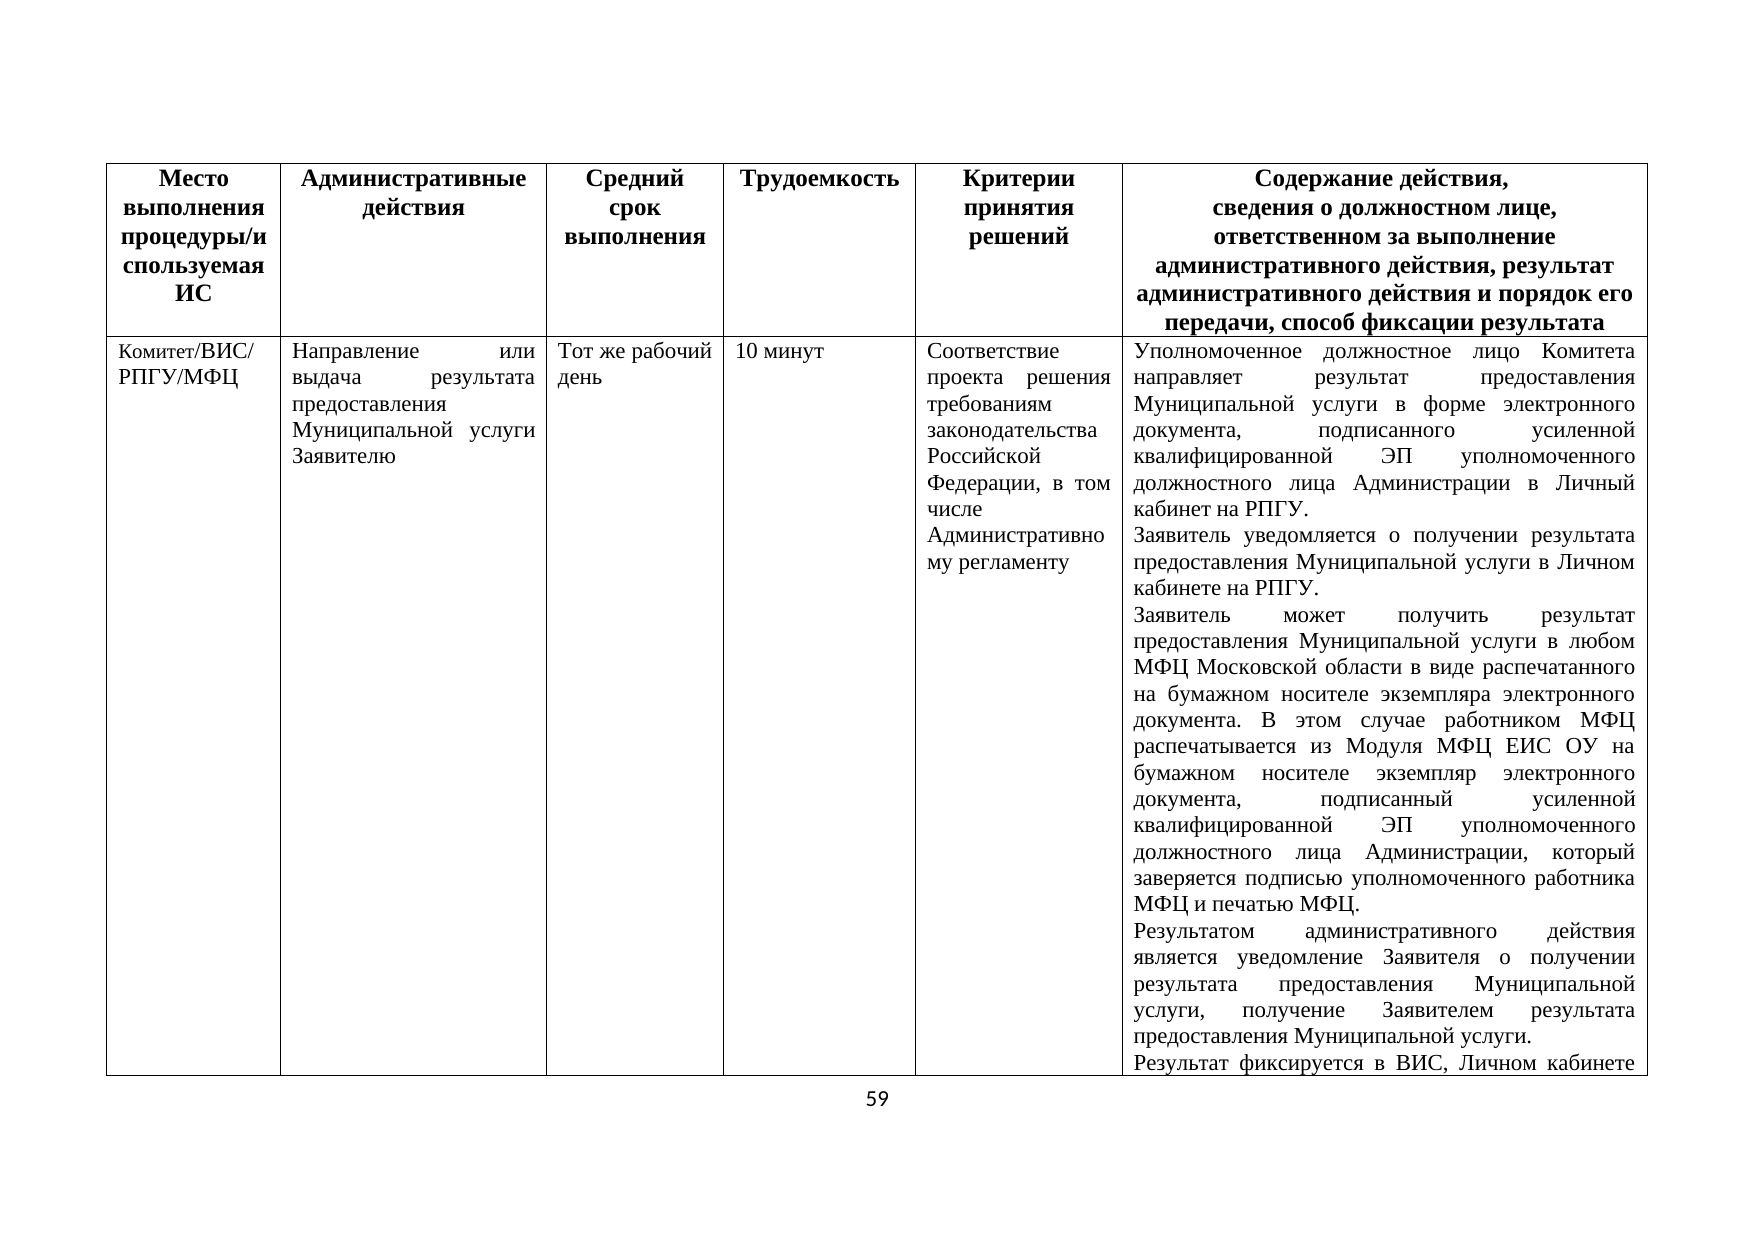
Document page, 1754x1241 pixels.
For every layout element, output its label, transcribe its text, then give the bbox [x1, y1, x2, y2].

table_cell Соответствие проекта решения требованиям законодательства Российской Федерации, в том числе Административному регламенту [916, 337, 1122, 1075]
table_header Содержание действия, сведения о должностном лице, ответственном за выполнение административного действия, результат административного действия и порядок его передачи, способ фиксации результата [1123, 164, 1647, 336]
table_cell Тот же рабочий день [547, 337, 723, 1075]
table_header Трудоемкость [724, 164, 915, 336]
table_header Критерии принятия решений [916, 164, 1122, 336]
table_header Средний срок выполнения [547, 164, 723, 336]
table_cell Направление или выдача результата предоставления Муниципальной услуги Заявителю [281, 337, 546, 1075]
table_cell 10 минут [724, 337, 915, 1075]
table_cell Комитет/ВИС/РПГУ/МФЦ [107, 337, 280, 1075]
table_header Административные действия [281, 164, 546, 336]
table_header Место выполнения процедуры/используемая ИС [107, 164, 280, 336]
